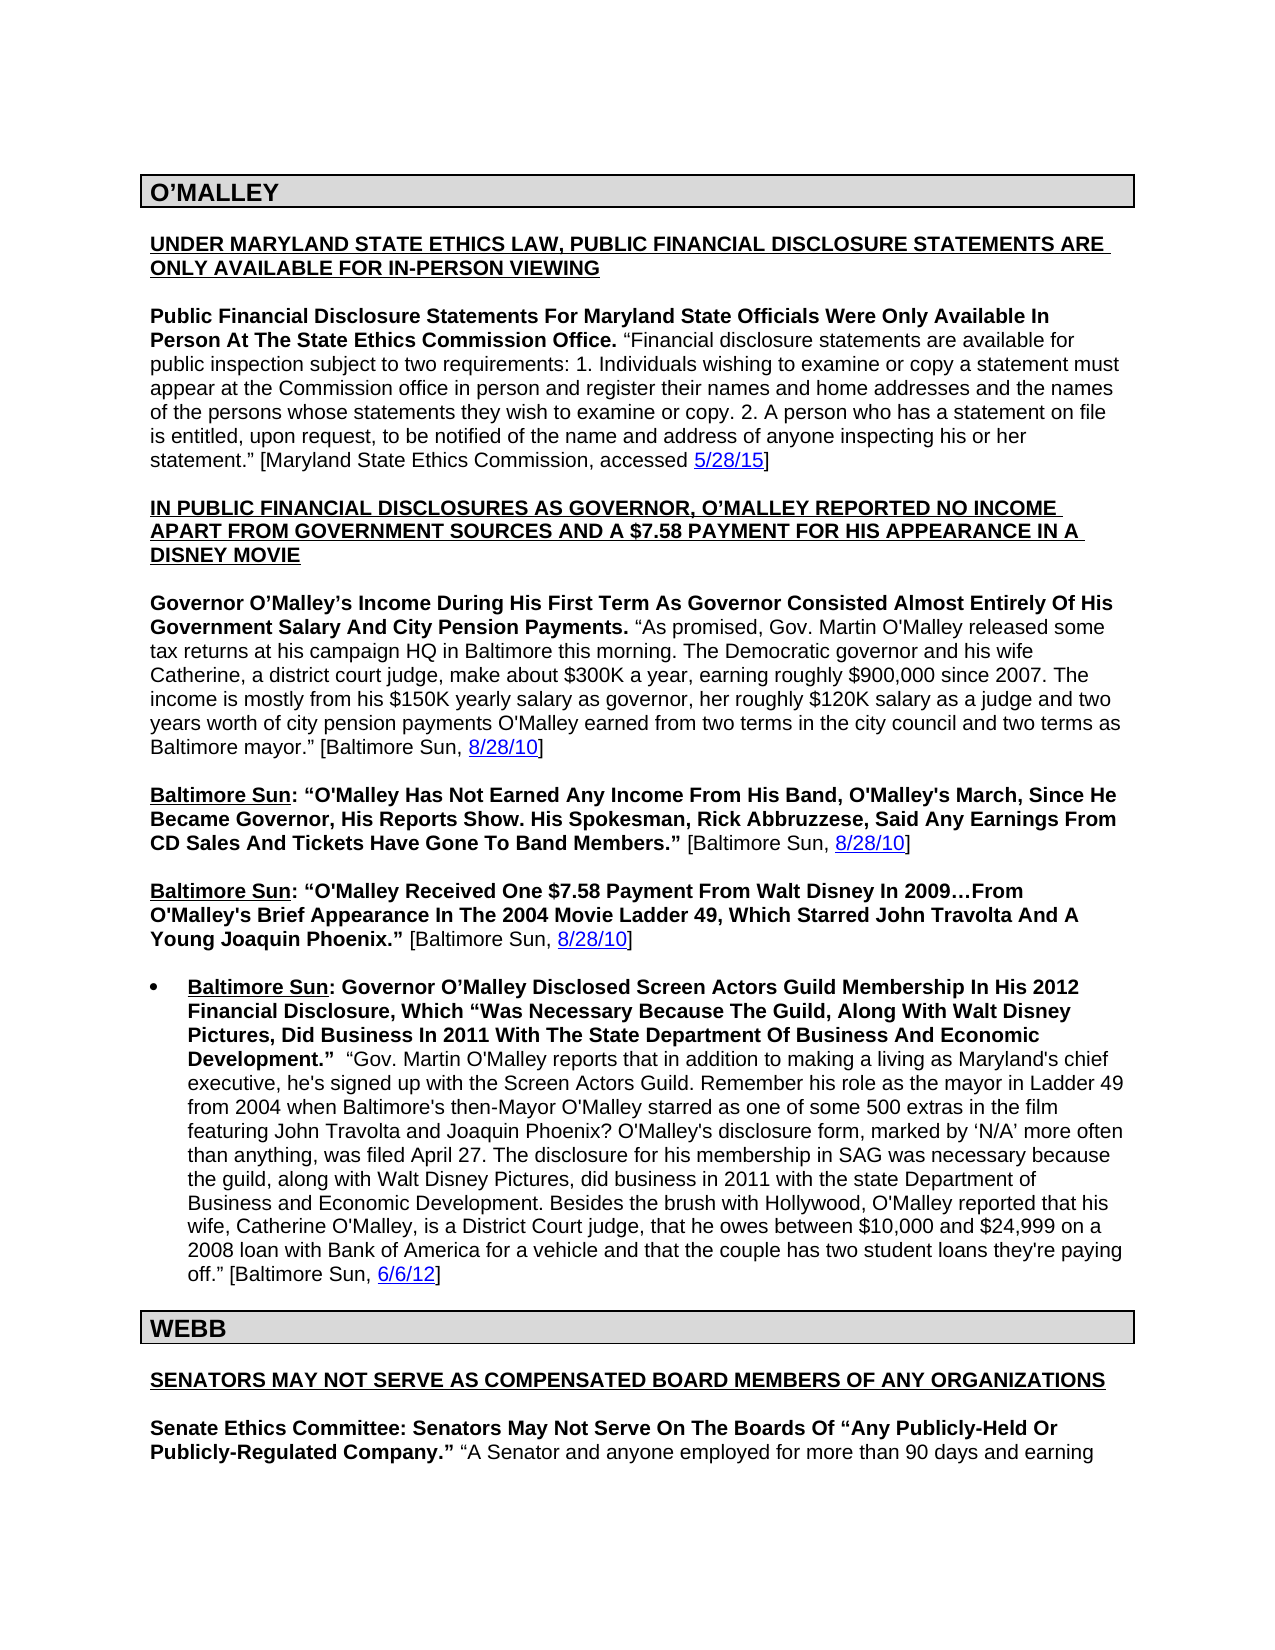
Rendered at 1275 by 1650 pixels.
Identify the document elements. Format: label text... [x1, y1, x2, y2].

text Baltimore Sun: “O'Malley Received One $7.58 Payment From Walt Disney In 2009…From O'Malley's Brief Appearance In The 2004 Movie Ladder 49, Which Starred John Travolta And A Young Joaquin Phoenix.” [Baltimore Sun, 8/28/10] [150, 879, 1125, 951]
text Public Financial Disclosure Statements For Maryland State Officials Were Only Available In Person At The State Ethics Commission Office. “Financial disclosure statements are available for public inspection subject to two requirements: 1. Individuals wishing to examine or copy a statement must appear at the Commission office in person and register their names and home addresses and the names of the persons whose statements they wish to examine or copy. 2. A person who has a statement on file is entitled, upon request, to be notified of the name and address of anyone inspecting his or her statement.” [Maryland State Ethics Commission, accessed 5/28/15] [150, 304, 1125, 471]
text SENATORS MAY NOT SERVE AS COMPENSATED BOARD MEMBERS OF ANY ORGANIZATIONS [150, 1368, 1125, 1392]
subtitle O’MALLEY [142, 176, 1133, 206]
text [150, 1416, 1125, 1464]
text UNDER MARYLAND STATE ETHICS LAW, PUBLIC FINANCIAL DISCLOSURE STATEMENTS ARE ONLY AVAILABLE FOR IN-PERSON VIEWING [150, 232, 1125, 280]
text Baltimore Sun: Governor O’Malley Disclosed Screen Actors Guild Membership In His 2012 Financial Disclosure, Which “Was Necessary Because The Guild, Along With Walt Disney Pictures, Did Business In 2011 With The State Department Of Business And Economic Development.” “Gov. Martin O'Malley reports that in addition to making a living as Maryland's chief executive, he's signed up with the Screen Actors Guild. Remember his role as the mayor in Ladder 49 from 2004 when Baltimore's then-Mayor O'Malley starred as one of some 500 extras in the film featuring John Travolta and Joaquin Phoenix? O'Malley's disclosure form, marked by ‘N/A’ more often than anything, was filed April 27. The disclosure for his membership in SAG was necessary because the guild, along with Walt Disney Pictures, did business in 2011 with the state Department of Business and Economic Development. Besides the brush with Hollywood, O'Malley reported that his wife, Catherine O'Malley, is a District Court judge, that he owes between $10,000 and $24,999 on a 2008 loan with Bank of America for a vehicle and that the couple has two student loans they're paying off.” [Baltimore Sun, 6/6/12] [150, 974, 1125, 1286]
text IN PUBLIC FINANCIAL DISCLOSURES AS GOVERNOR, O’MALLEY REPORTED NO INCOME APART FROM GOVERNMENT SOURCES AND A $7.58 PAYMENT FOR HIS APPEARANCE IN A DISNEY MOVIE [150, 495, 1125, 567]
text Governor O’Malley’s Income During His First Term As Governor Consisted Almost Entirely Of His Government Salary And City Pension Payments. “As promised, Gov. Martin O'Malley released some tax returns at his campaign HQ in Baltimore this morning. The Democratic governor and his wife Catherine, a district court judge, make about $300K a year, earning roughly $900,000 since 2007. The income is mostly from his $150K yearly salary as governor, her roughly $120K salary as a judge and two years worth of city pension payments O'Malley earned from two terms in the city council and two terms as Baltimore mayor.” [Baltimore Sun, 8/28/10] [150, 591, 1125, 759]
text Baltimore Sun: “O'Malley Has Not Earned Any Income From His Band, O'Malley's March, Since He Became Governor, His Reports Show. His Spokesman, Rick Abbruzzese, Said Any Earnings From CD Sales And Tickets Have Gone To Band Members.” [Baltimore Sun, 8/28/10] [150, 783, 1125, 855]
subtitle WEBB [142, 1312, 1133, 1343]
